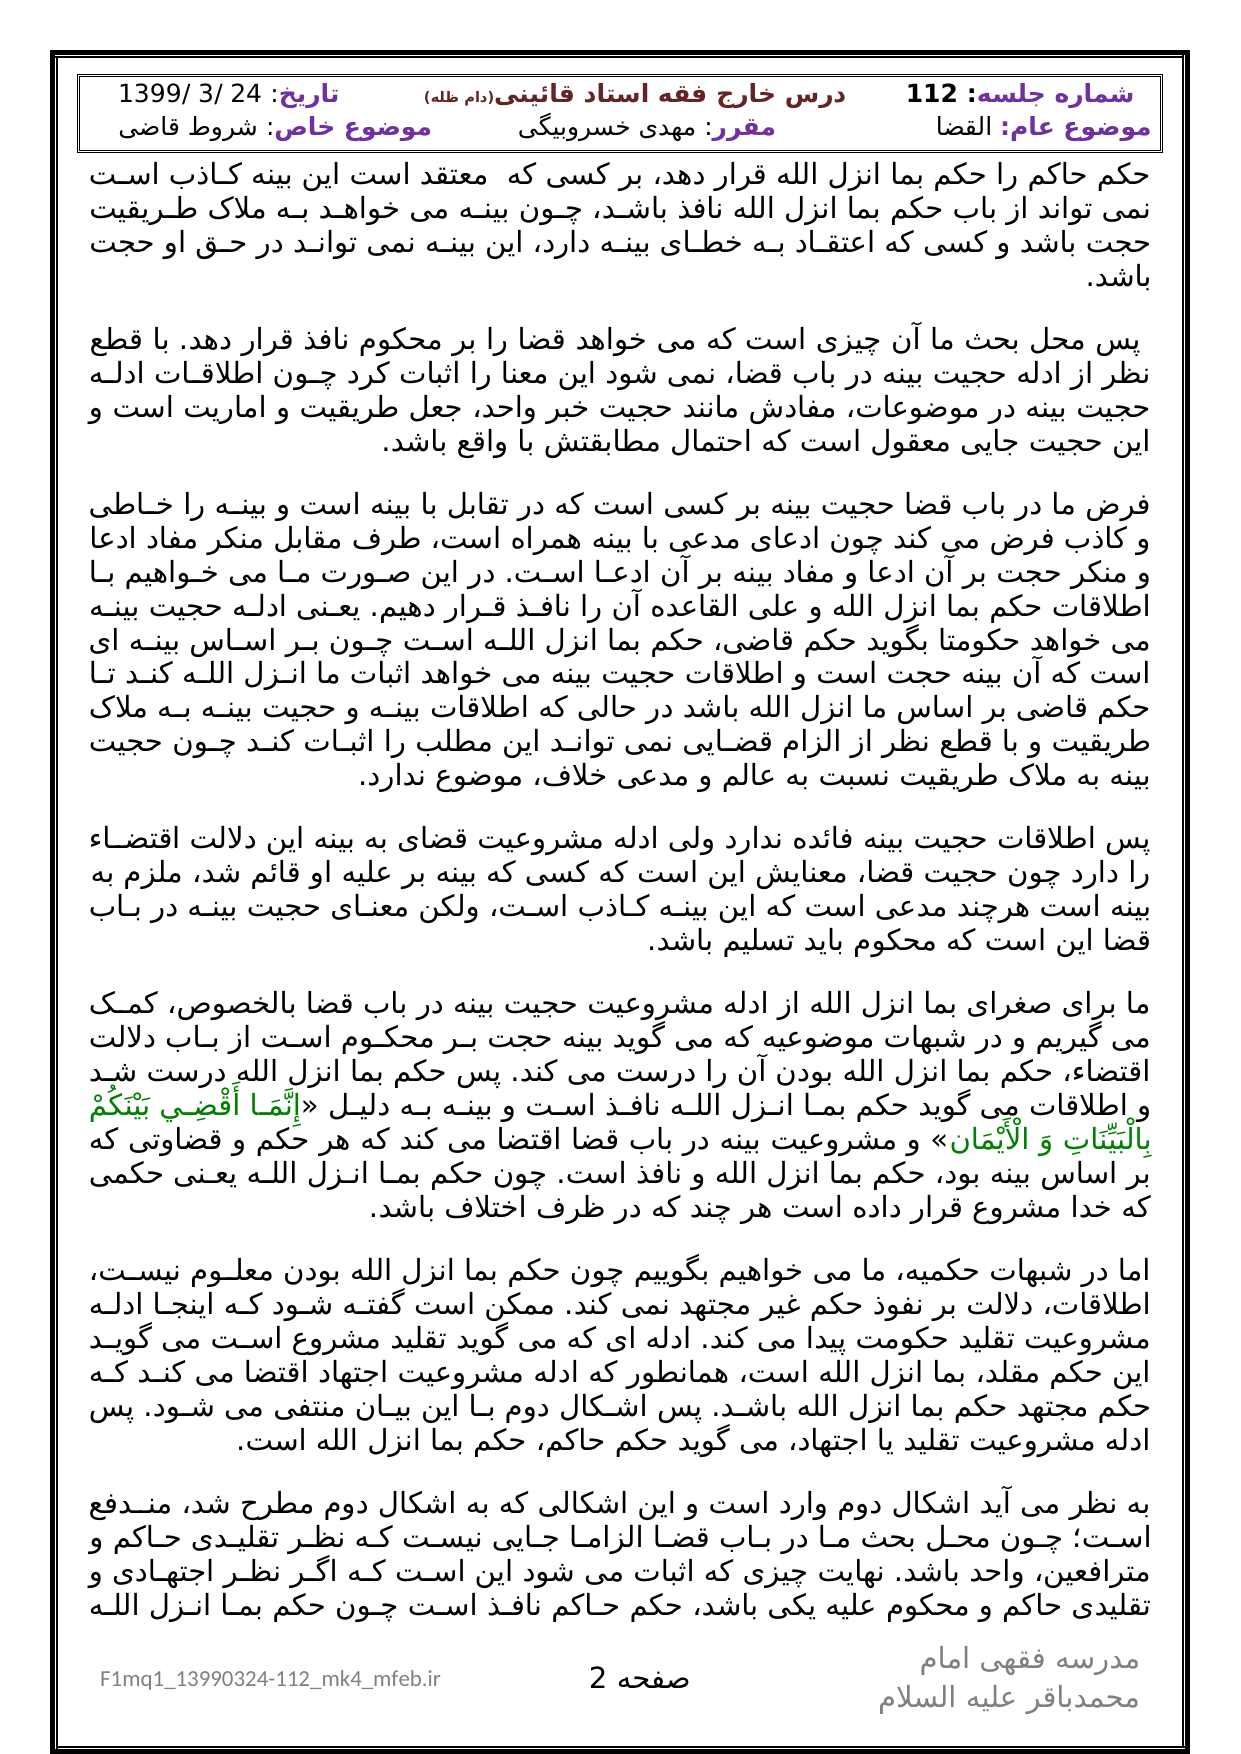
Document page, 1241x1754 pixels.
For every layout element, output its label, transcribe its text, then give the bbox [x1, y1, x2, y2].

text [89, 1487, 1152, 1622]
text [89, 157, 1152, 293]
text پس اطلاقات حجیت بینه فائده ندارد ولی ادله مشروعیت قضای به بینه این دلالت اقتضاء را دارد چون حجیت قضا، معنایش این است که کسی که بینه بر علیه او قائم شد، ملزم به بینه است هرچند مدعی است که این بینه کاذب است، ولکن معنای حجیت بینه در باب قضا این است که محکوم باید تسلیم باشد. [89, 822, 1152, 958]
text فرض ما در باب قضا حجیت بینه بر کسی است که در تقابل با بینه است و بینه را خاطی و کاذب فرض می کند چون ادعای مدعی با بینه همراه است، طرف مقابل منکر مفاد ادعا و منکر حجت بر آن ادعا و مفاد بینه بر آن ادعا است. در این صورت ما می خواهیم با اطلاقات حکم بما انزل الله و علی القاعده آن را نافذ قرار دهیم. یعنی ادله حجیت بینه می خواهد حکومتا بگوید حکم قاضی، حکم بما انزل الله است چون بر اساس بینه ای است که آن بینه حجت است و اطلاقات حجیت بینه می خواهد اثبات ما انزل الله کند تا حکم قاضی بر اساس ما انزل الله باشد در حالی که اطلاقات بینه و حجیت بینه به ملاک طریقیت و با قطع نظر از الزام قضایی نمی تواند این مطلب را اثبات کند چون حجیت بینه به ملاک طریقیت نسبت به عالم و مدعی خلاف، موضوع ندارد. [89, 487, 1152, 793]
text ما برای صغرای بما انزل الله از ادله مشروعیت حجیت بینه در باب قضا بالخصوص، کمک می گیریم و در شبهات موضوعیه که می گوید بینه حجت بر محکوم است از باب دلالت اقتضاء، حکم بما انزل الله بودن آن را درست می کند. پس حکم بما انزل الله درست شد و اطلاقات می گوید حکم بما انزل الله نافذ است و بینه به دلیل «إِنَّمَا أَقْضِي‏ بَيْنَكُمْ‏ بِالْبَيِّنَاتِ وَ الْأَيْمَان» و مشروعیت بینه در باب قضا اقتضا می کند که هر حکم و قضاوتی که بر اساس بینه بود، حکم بما انزل الله و نافذ است. چون حکم بما انزل الله یعنی حکمی که خدا مشروع قرار داده است هر چند که در ظرف اختلاف باشد. [89, 987, 1152, 1224]
text اما در شبهات حکمیه، ما می خواهیم بگوییم چون حکم بما انزل الله بودن معلوم نیست، اطلاقات، دلالت بر نفوذ حکم غیر مجتهد نمی کند. ممکن است گفته شود که اینجا ادله مشروعیت تقلید حکومت پیدا می کند. ادله ای که می گوید تقلید مشروع است می گوید این حکم مقلد، بما انزل الله است، همانطور که ادله مشروعیت اجتهاد اقتضا می کند که حکم مجتهد حکم بما انزل الله باشد. پس اشکال دوم با این بیان منتفی می شود. پس ادله مشروعیت تقلید یا اجتهاد، می گوید حکم حاکم، حکم بما انزل الله است. [89, 1254, 1152, 1457]
text پس محل بحث ما آن چیزی است که می خواهد قضا را بر محکوم نافذ قرار دهد. با قطع نظر از ادله حجیت بینه در باب قضا، نمی شود این معنا را اثبات کرد چون اطلاقات ادله حجیت بینه در موضوعات، مفادش مانند حجیت خبر واحد، جعل طریقیت و اماریت است و این حجیت جایی معقول است که احتمال مطابقتش با واقع باشد. [89, 322, 1152, 458]
